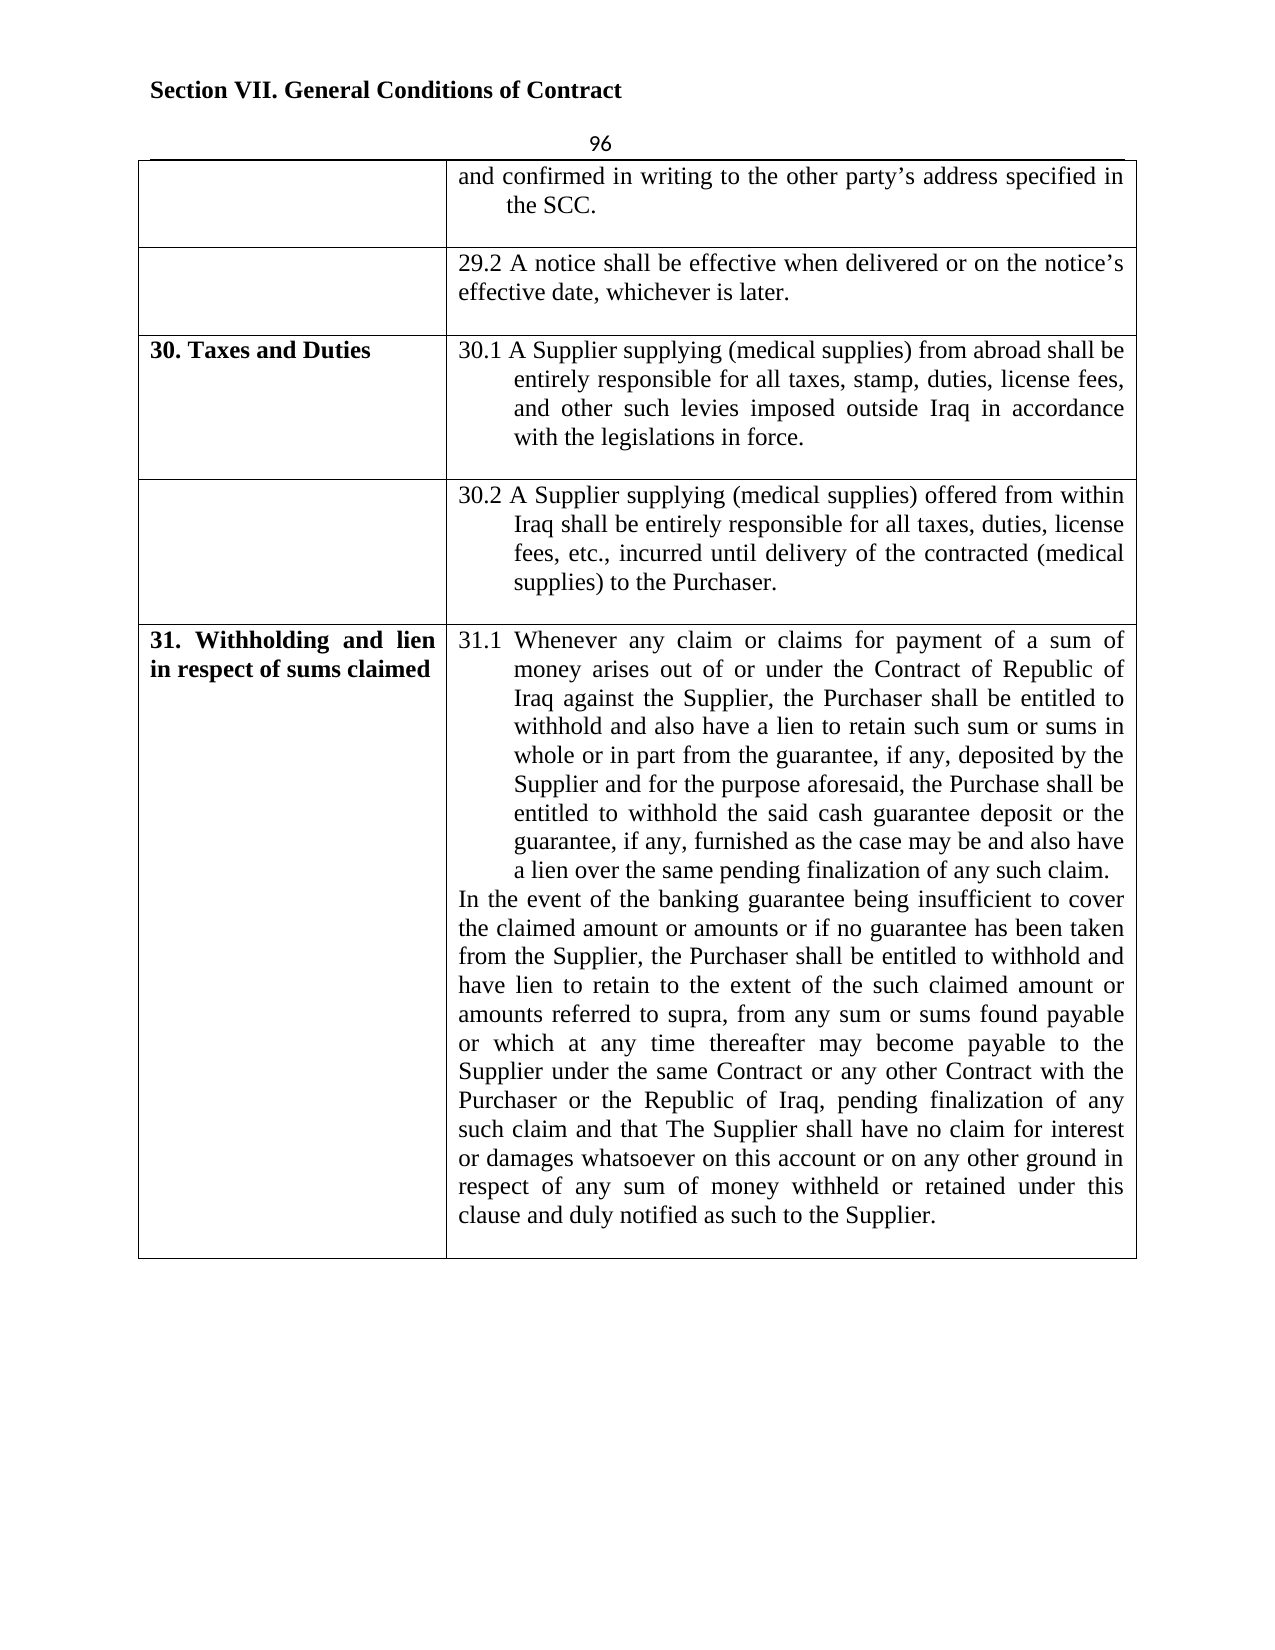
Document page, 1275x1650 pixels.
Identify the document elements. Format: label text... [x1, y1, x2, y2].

table_cell 30. Taxes and Duties [139, 336, 446, 479]
table_cell 31. Withholding and lien in respect of sums claimed [139, 625, 446, 1258]
table_cell 30.1 A Supplier supplying (medical supplies) from abroad shall be entirely responsible for all taxes, stamp, duties, license fees, and other such levies imposed outside Iraq in accordance with the legislations in force. [447, 336, 1136, 479]
table_cell 30.2 A Supplier supplying (medical supplies) offered from within Iraq shall be entirely responsible for all taxes, duties, license fees, etc., incurred until delivery of the contracted (medical supplies) to the Purchaser. [447, 480, 1136, 624]
table_cell 31.1 Whenever any claim or claims for payment of a sum of money arises out of or under the Contract of Republic of Iraq against the Supplier, the Purchaser shall be entitled to withhold and also have a lien to retain such sum or sums in whole or in part from the guarantee, if any, deposited by the Supplier and for the purpose aforesaid, the Purchase shall be entitled to withhold the said cash guarantee deposit or the guarantee, if any, furnished as the case may be and also have a lien over the same pending finalization of any such claim. In the event of the banking guarantee being insufficient to cover the claimed amount or amounts or if no guarantee has been taken from the Supplier, the Purchaser shall be entitled to withhold and have lien to retain to the extent of the such claimed amount or amounts referred to supra, from any sum or sums found payable or which at any time thereafter may become payable to the Supplier under the same Contract or any other Contract with the Purchaser or the Republic of Iraq, pending finalization of any such claim and that The Supplier shall have no claim for interest or damages whatsoever on this account or on any other ground in respect of any sum of money withheld or retained under this clause and duly notified as such to the Supplier. [447, 625, 1136, 1258]
table_cell [139, 480, 446, 624]
table_header [139, 161, 446, 247]
table_cell [139, 248, 446, 334]
table_cell 29.2 A notice shall be effective when delivered or on the notice’s effective date, whichever is later. [447, 248, 1136, 334]
table_header and confirmed in writing to the other party’s address specified in the SCC. [447, 161, 1136, 247]
